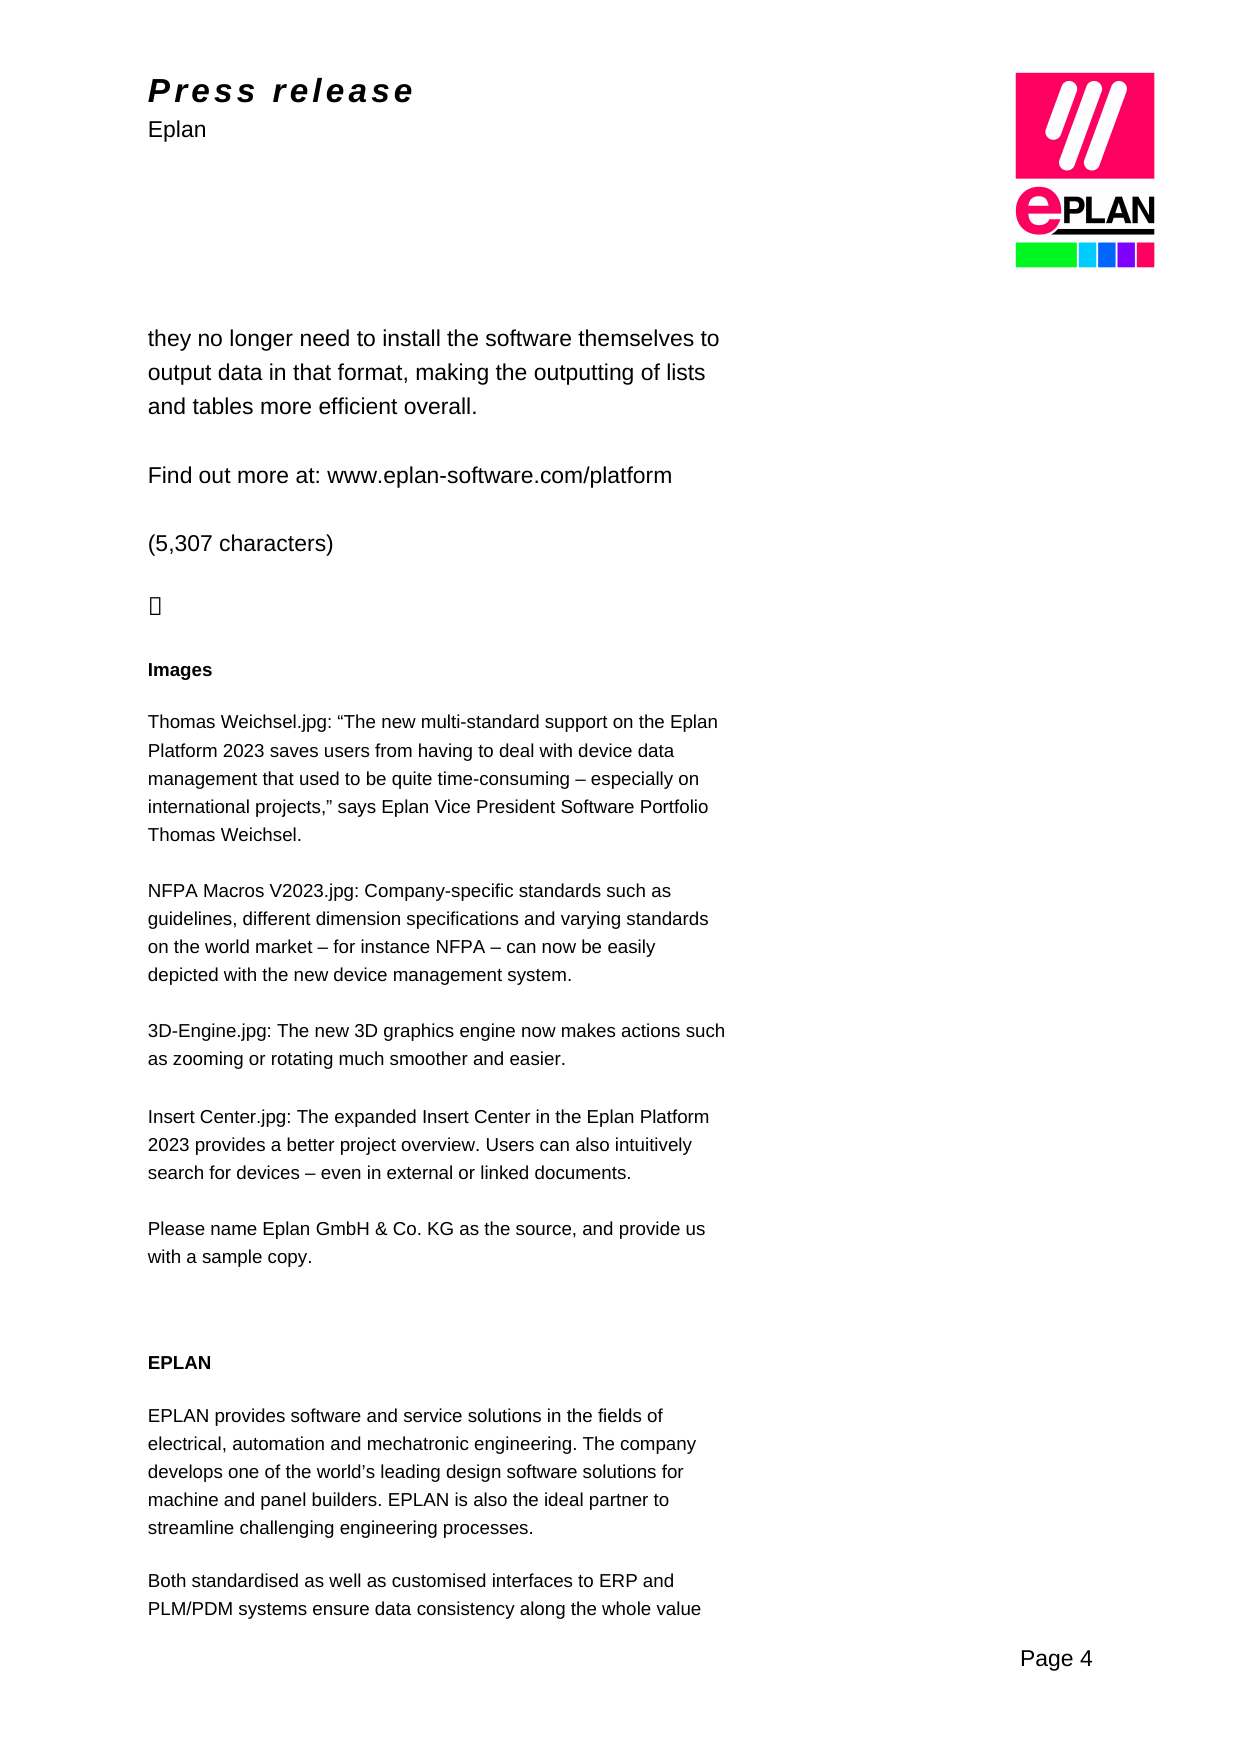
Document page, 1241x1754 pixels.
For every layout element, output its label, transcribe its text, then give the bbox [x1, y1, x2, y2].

text (5,307 characters) [148, 530, 729, 556]
text EPLAN provides software and service solutions in the fields of electrical, automation and mechatronic engineering. The company develops one of the world’s leading design software solutions for machine and panel builders. EPLAN is also the ideal partner to streamline challenging engineering processes. [148, 1405, 729, 1538]
picture [1013, 70, 1157, 270]
text NFPA Macros V2023.jpg: Company-specific standards such as guidelines, different dimension specifications and varying standards on the world market – for instance NFPA – can now be easily depicted with the new device management system. [148, 879, 729, 985]
text Insert Center.jpg: The expanded Insert Center in the Eplan Platform 2023 provides a better project overview. Users can also intuitively search for devices – even in external or linked documents. [148, 1106, 729, 1183]
text  [148, 589, 729, 623]
text Find out more at: www.eplan-software.com/platform [148, 462, 729, 488]
text Thomas Weichsel.jpg: “The new multi-standard support on the Eplan Platform 2023 saves users from having to deal with device data management that used to be quite time-consuming – especially on international projects,” says Eplan Vice President Software Portfolio Thomas Weichsel. [148, 711, 729, 845]
text Images [148, 658, 729, 680]
text Please name Eplan GmbH & Co. KG as the source, and provide us with a sample copy. [148, 1218, 729, 1267]
text EPLAN [148, 1352, 729, 1373]
text 3D-Engine.jpg: The new 3D graphics engine now makes actions such as zooming or rotating much smoother and easier. [148, 1019, 729, 1069]
